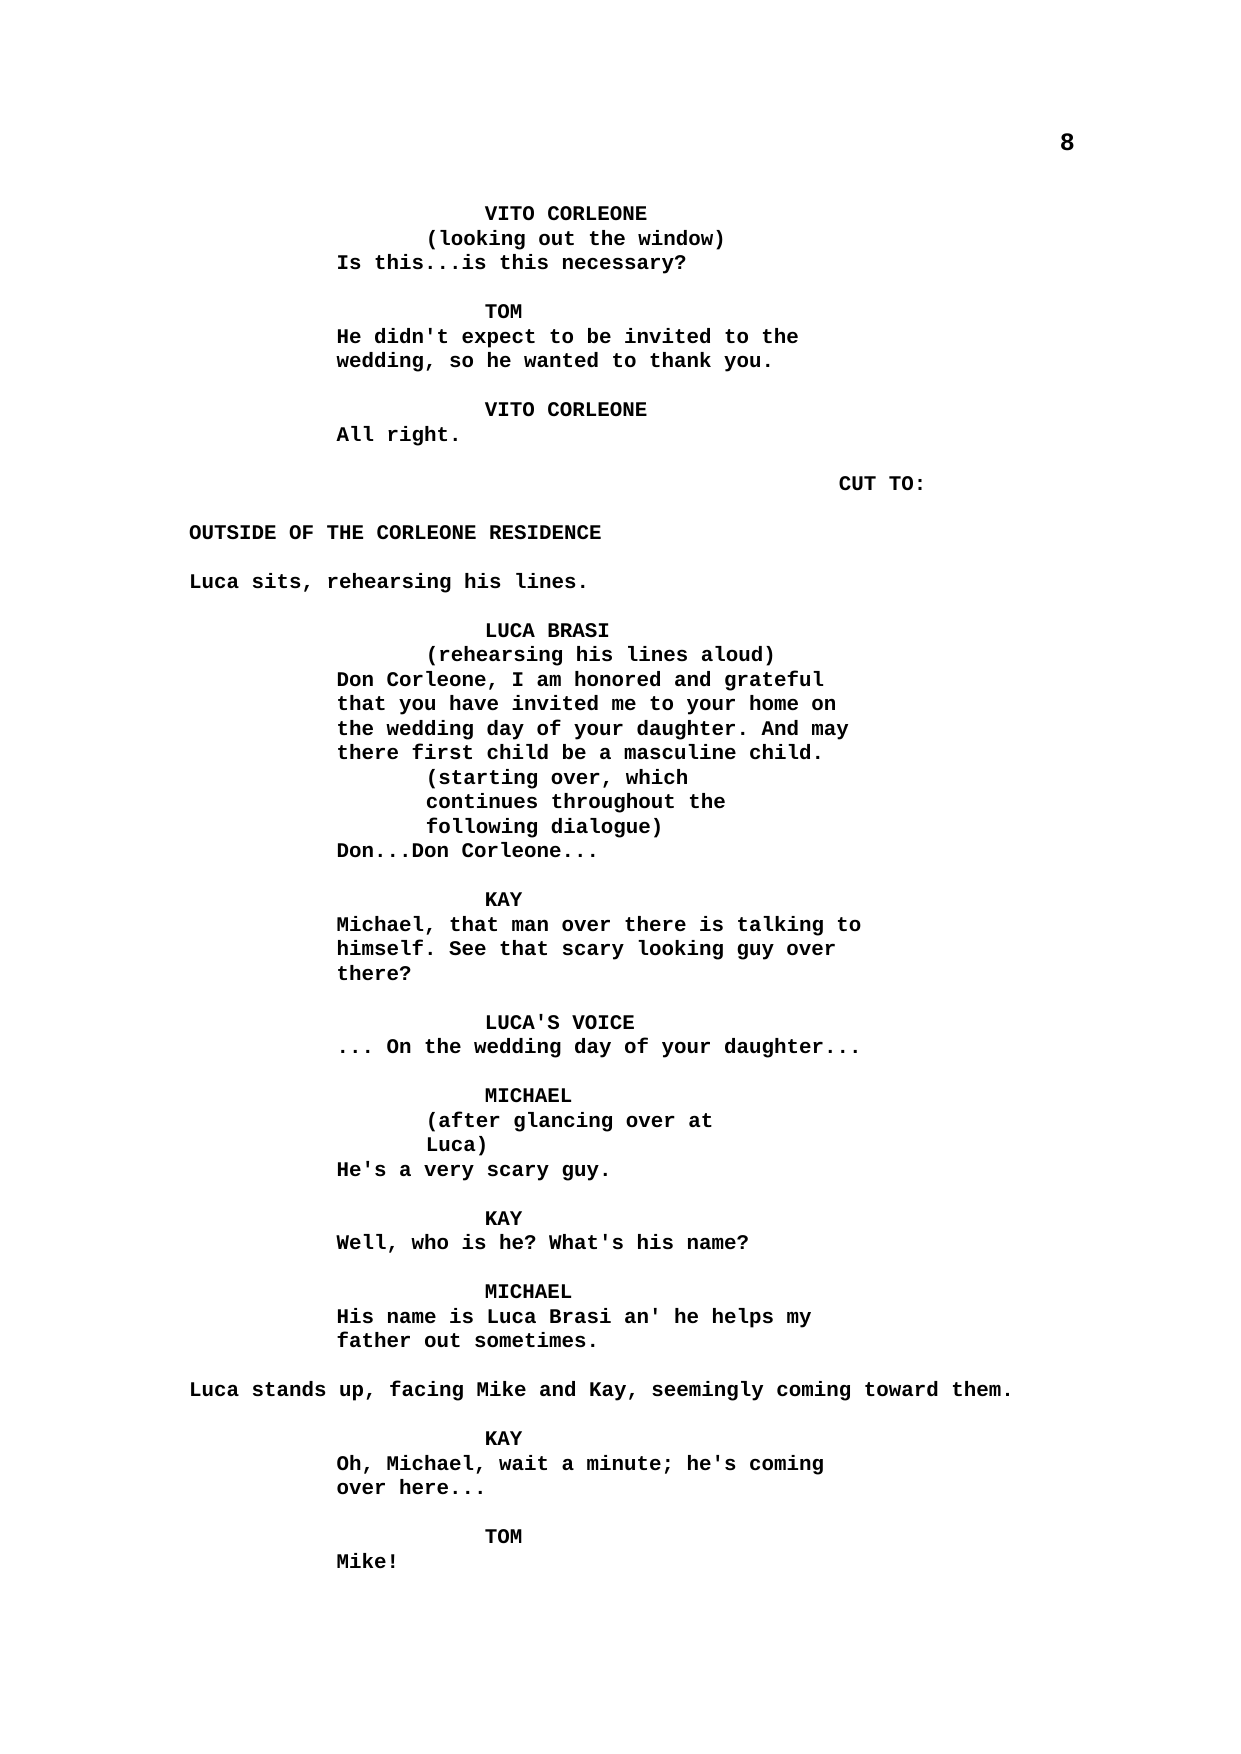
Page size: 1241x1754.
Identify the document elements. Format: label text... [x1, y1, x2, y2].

text Well, who is he? What's his name? [336, 1231, 1086, 1254]
text He's a very scary guy. [336, 1157, 1086, 1181]
text Michael, that man over there is talking to [336, 912, 1086, 936]
text KAY [484, 1206, 1086, 1230]
text Mike! [336, 1549, 1086, 1573]
text following dialogue) [426, 814, 1086, 838]
text Don...Don Corleone... [336, 839, 1086, 862]
text 8 [1059, 127, 1086, 156]
text Luca stands up, facing Mike and Kay, seemingly coming toward them. [189, 1378, 1086, 1401]
text All right. [336, 422, 1086, 446]
text TOM [484, 299, 1086, 323]
text Oh, Michael, wait a minute; he's coming [336, 1451, 1086, 1475]
text VITO CORLEONE [484, 398, 1086, 421]
text there? [336, 961, 1086, 985]
text He didn't expect to be invited to the [336, 324, 1086, 348]
text wedding, so he wanted to thank you. [336, 349, 1086, 372]
text LUCA'S VOICE [484, 1010, 1086, 1034]
text himself. See that scary looking guy over [336, 937, 1086, 960]
text the wedding day of your daughter. And may [336, 716, 1086, 740]
text continues throughout the [426, 789, 1086, 813]
text (after glancing over at [426, 1108, 1086, 1132]
text Luca sits, rehearsing his lines. [189, 569, 1086, 593]
text (looking out the window) [426, 226, 1086, 250]
text MICHAEL [484, 1279, 1086, 1303]
text (rehearsing his lines aloud) [426, 643, 1086, 666]
text over here... [336, 1476, 1086, 1499]
text KAY [484, 1427, 1086, 1450]
text there first child be a masculine child. [336, 741, 1086, 764]
text MICHAEL [484, 1084, 1086, 1107]
text ... On the wedding day of your daughter... [336, 1034, 1086, 1058]
text Is this...is this necessary? [336, 251, 1086, 274]
text (starting over, which [426, 765, 1086, 789]
text KAY [484, 888, 1086, 911]
text father out sometimes. [336, 1329, 1086, 1352]
text His name is Luca Brasi an' he helps my [336, 1304, 1086, 1328]
text Luca) [426, 1133, 1086, 1156]
text LUCA BRASI [484, 618, 1086, 642]
text that you have invited me to your home on [336, 692, 1086, 715]
text OUTSIDE OF THE CORLEONE RESIDENCE [189, 520, 1086, 544]
text VITO CORLEONE [484, 202, 1086, 225]
text Don Corleone, I am honored and grateful [336, 667, 1086, 691]
text CUT TO: [838, 471, 1086, 495]
text TOM [484, 1524, 1086, 1548]
